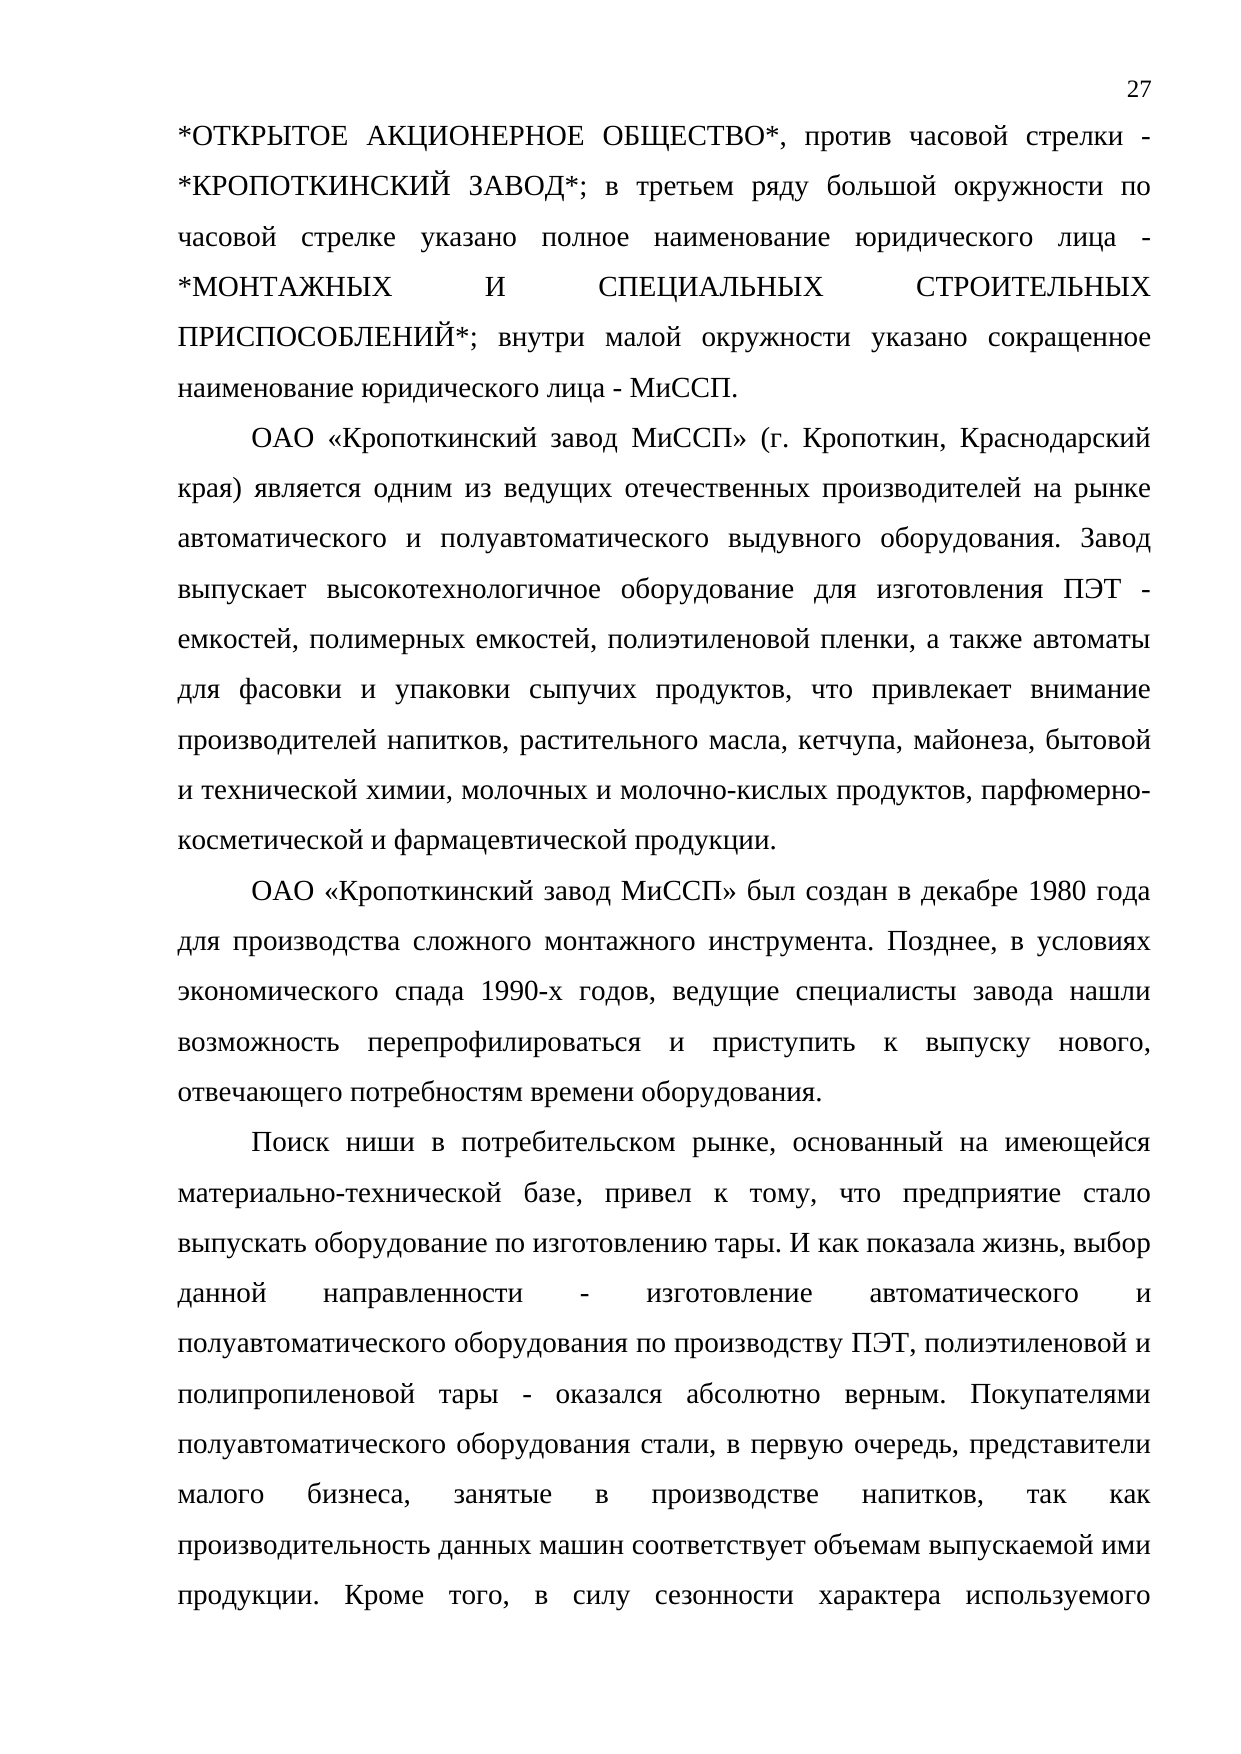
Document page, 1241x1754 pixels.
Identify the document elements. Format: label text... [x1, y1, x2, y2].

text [177, 1124, 1152, 1611]
text ОАО «Кропоткинский завод МиССП» был создан в декабре 1980 года для производства сложного монтажного инструмента. Позднее, в условиях экономического спада 1990-х годов, ведущие специалисты завода нашли возможность перепрофилироваться и приступить к выпуску нового, отвечающего потребностям времени оборудования. [177, 873, 1152, 1108]
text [177, 118, 1152, 403]
text ОАО «Кропоткинский завод МиССП» (г. Кропоткин, Краснодарский края) является одним из ведущих отечественных производителей на рынке автоматического и полуавтоматического выдувного оборудования. Завод выпускает высокотехнологичное оборудование для изготовления ПЭТ - емкостей, полимерных емкостей, полиэтиленовой пленки, а также автоматы для фасовки и упаковки сыпучих продуктов, что привлекает внимание производителей напитков, растительного масла, кетчупа, майонеза, бытовой и технической химии, молочных и молочно-кислых продуктов, парфюмерно-косметической и фармацевтической продукции. [177, 420, 1152, 856]
